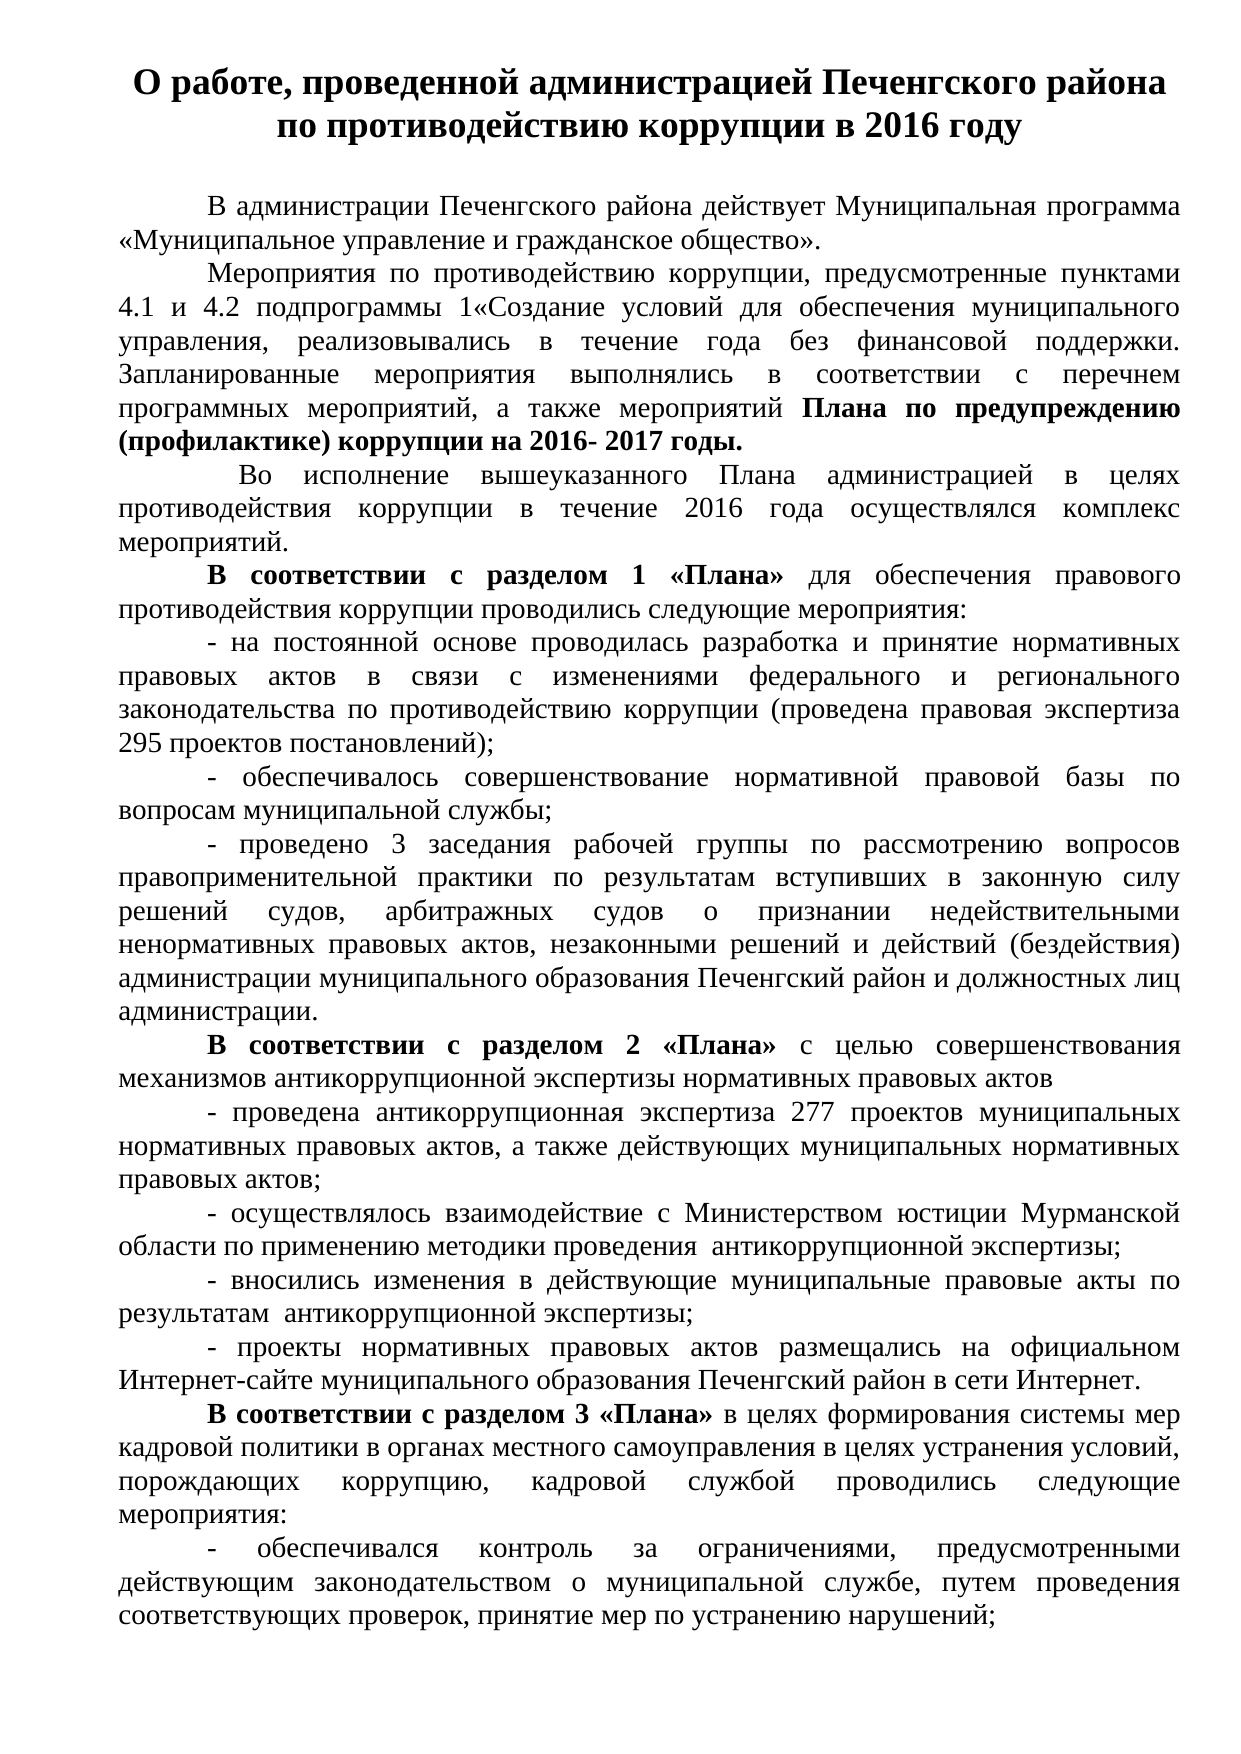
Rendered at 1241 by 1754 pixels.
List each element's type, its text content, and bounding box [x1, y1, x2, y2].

text В соответствии с разделом 1 «Плана» для обеспечения правового противодействия коррупции проводились следующие мероприятия: [118, 557, 1181, 624]
text - проекты нормативных правовых актов размещались на официальном Интернет-сайте муниципального образования Печенгский район в сети Интернет. [118, 1329, 1181, 1396]
text - проведено 3 заседания рабочей группы по рассмотрению вопросов правоприменительной практики по результатам вступивших в законную силу решений судов, арбитражных судов о признании недействительными ненормативных правовых актов, незаконными решений и действий (бездействия) администрации муниципального образования Печенгский район и должностных лиц администрации. [118, 826, 1181, 1027]
text - обеспечивалось совершенствование нормативной правовой базы по вопросам муниципальной службы; [118, 759, 1181, 826]
text Во исполнение вышеуказанного Плана администрацией в целях противодействия коррупции в течение 2016 года осуществлялся комплекс мероприятий. [118, 457, 1181, 557]
text - проведена антикоррупционная экспертиза 277 проектов муниципальных нормативных правовых актов, а также действующих муниципальных нормативных правовых актов; [118, 1094, 1181, 1195]
text О работе, проведенной администрацией Печенгского района по противодействию коррупции в 2016 году [118, 59, 1181, 145]
text В соответствии с разделом 2 «Плана» с целью совершенствования механизмов антикоррупционной экспертизы нормативных правовых актов [118, 1027, 1181, 1094]
text Мероприятия по противодействию коррупции, предусмотренные пунктами 4.1 и 4.2 подпрограммы 1«Создание условий для обеспечения муниципального управления, реализовывались в течение года без финансовой поддержки. Запланированные мероприятия выполнялись в соответствии с перечнем программных мероприятий, а также мероприятий Плана по предупреждению (профилактике) коррупции на 2016- 2017 годы. [118, 256, 1181, 457]
text - вносились изменения в действующие муниципальные правовые акты по результатам антикоррупционной экспертизы; [118, 1262, 1181, 1329]
text В соответствии с разделом 3 «Плана» в целях формирования системы мер кадровой политики в органах местного самоуправления в целях устранения условий, порождающих коррупцию, кадровой службой проводились следующие мероприятия: [118, 1396, 1181, 1530]
text - на постоянной основе проводилась разработка и принятие нормативных правовых актов в связи с изменениями федерального и регионального законодательства по противодействию коррупции (проведена правовая экспертиза 295 проектов постановлений); [118, 624, 1181, 759]
text - осуществлялось взаимодействие с Министерством юстиции Мурманской области по применению методики проведения антикоррупционной экспертизы; [118, 1195, 1181, 1262]
text - обеспечивался контроль за ограничениями, предусмотренными действующим законодательством о муниципальной службе, путем проведения соответствующих проверок, принятие мер по устранению нарушений; [118, 1530, 1181, 1631]
text В администрации Печенгского района действует Муниципальная программа «Муниципальное управление и гражданское общество». [118, 188, 1181, 256]
